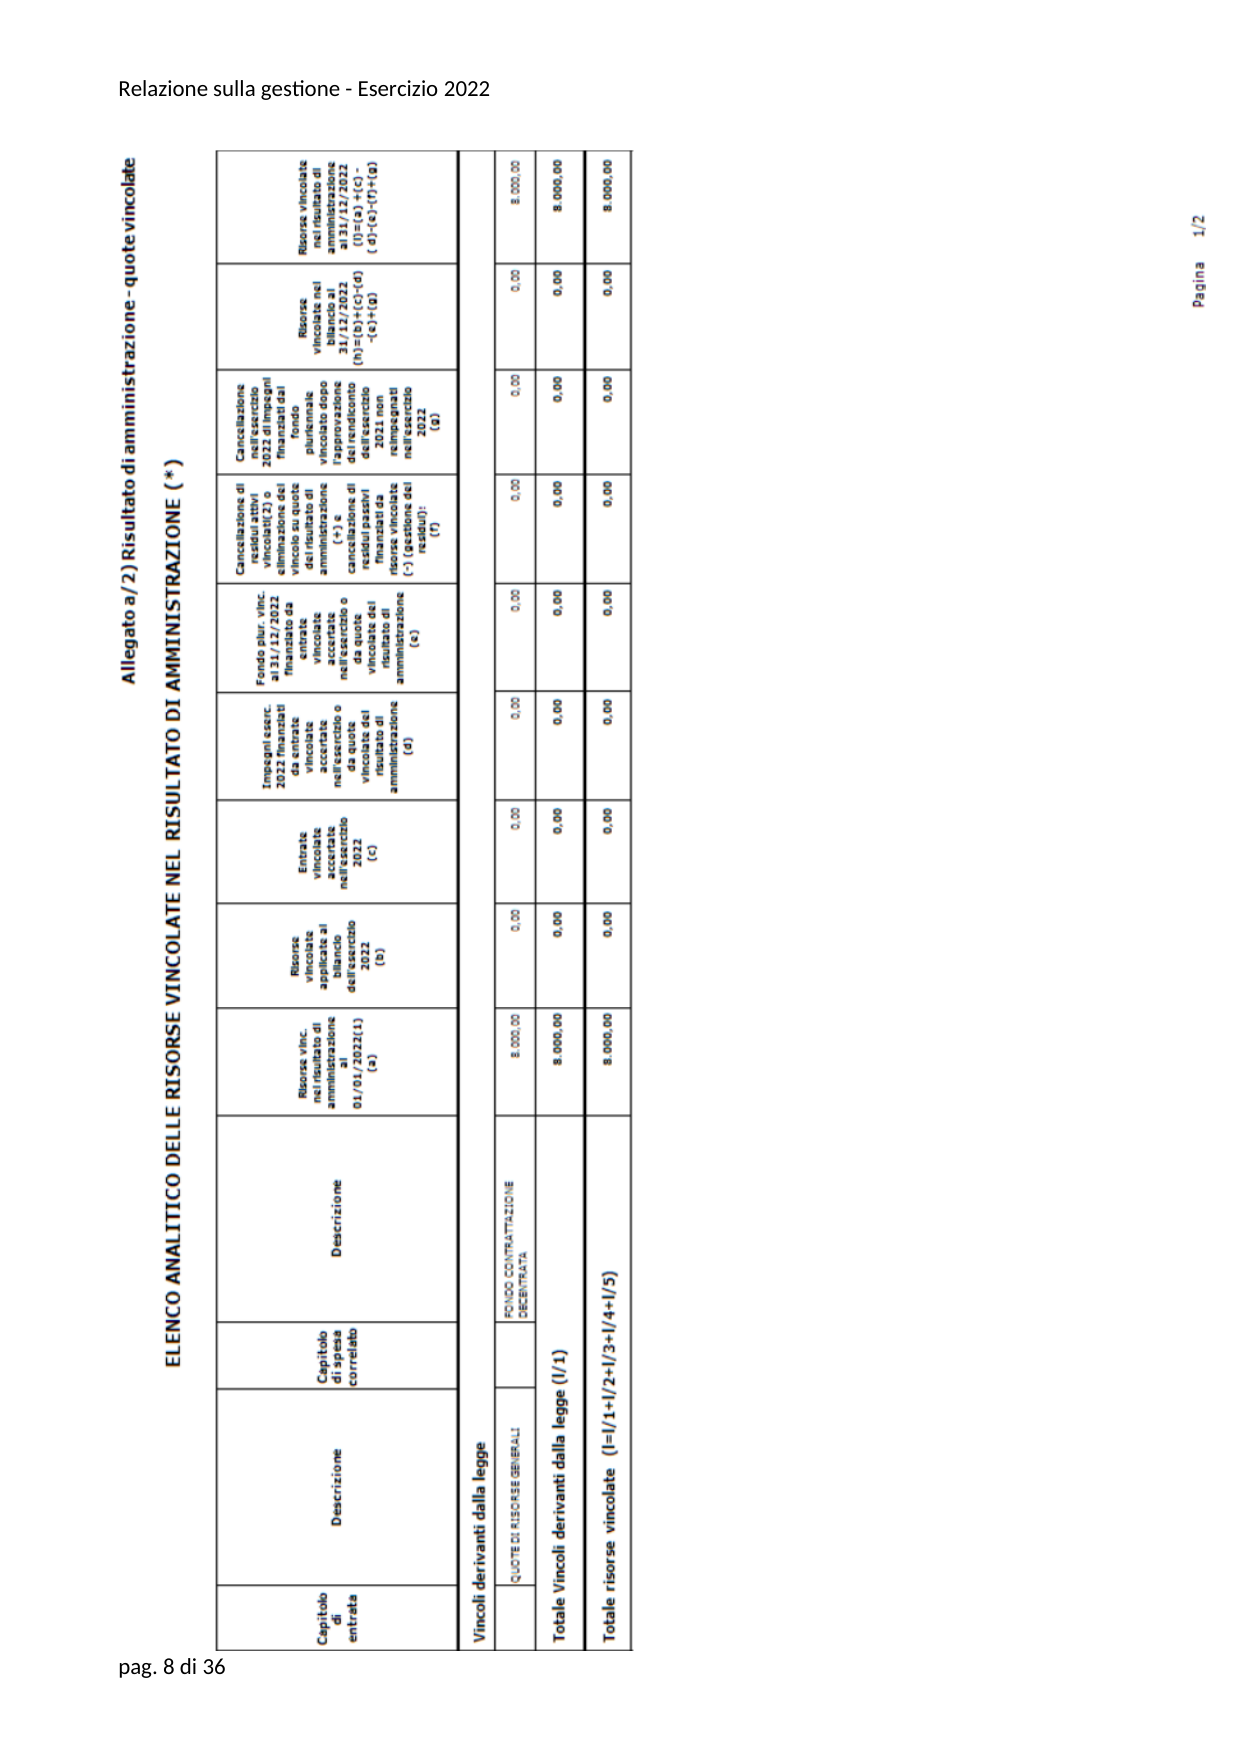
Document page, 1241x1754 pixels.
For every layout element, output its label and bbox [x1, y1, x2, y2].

picture [122, 151, 1206, 1650]
